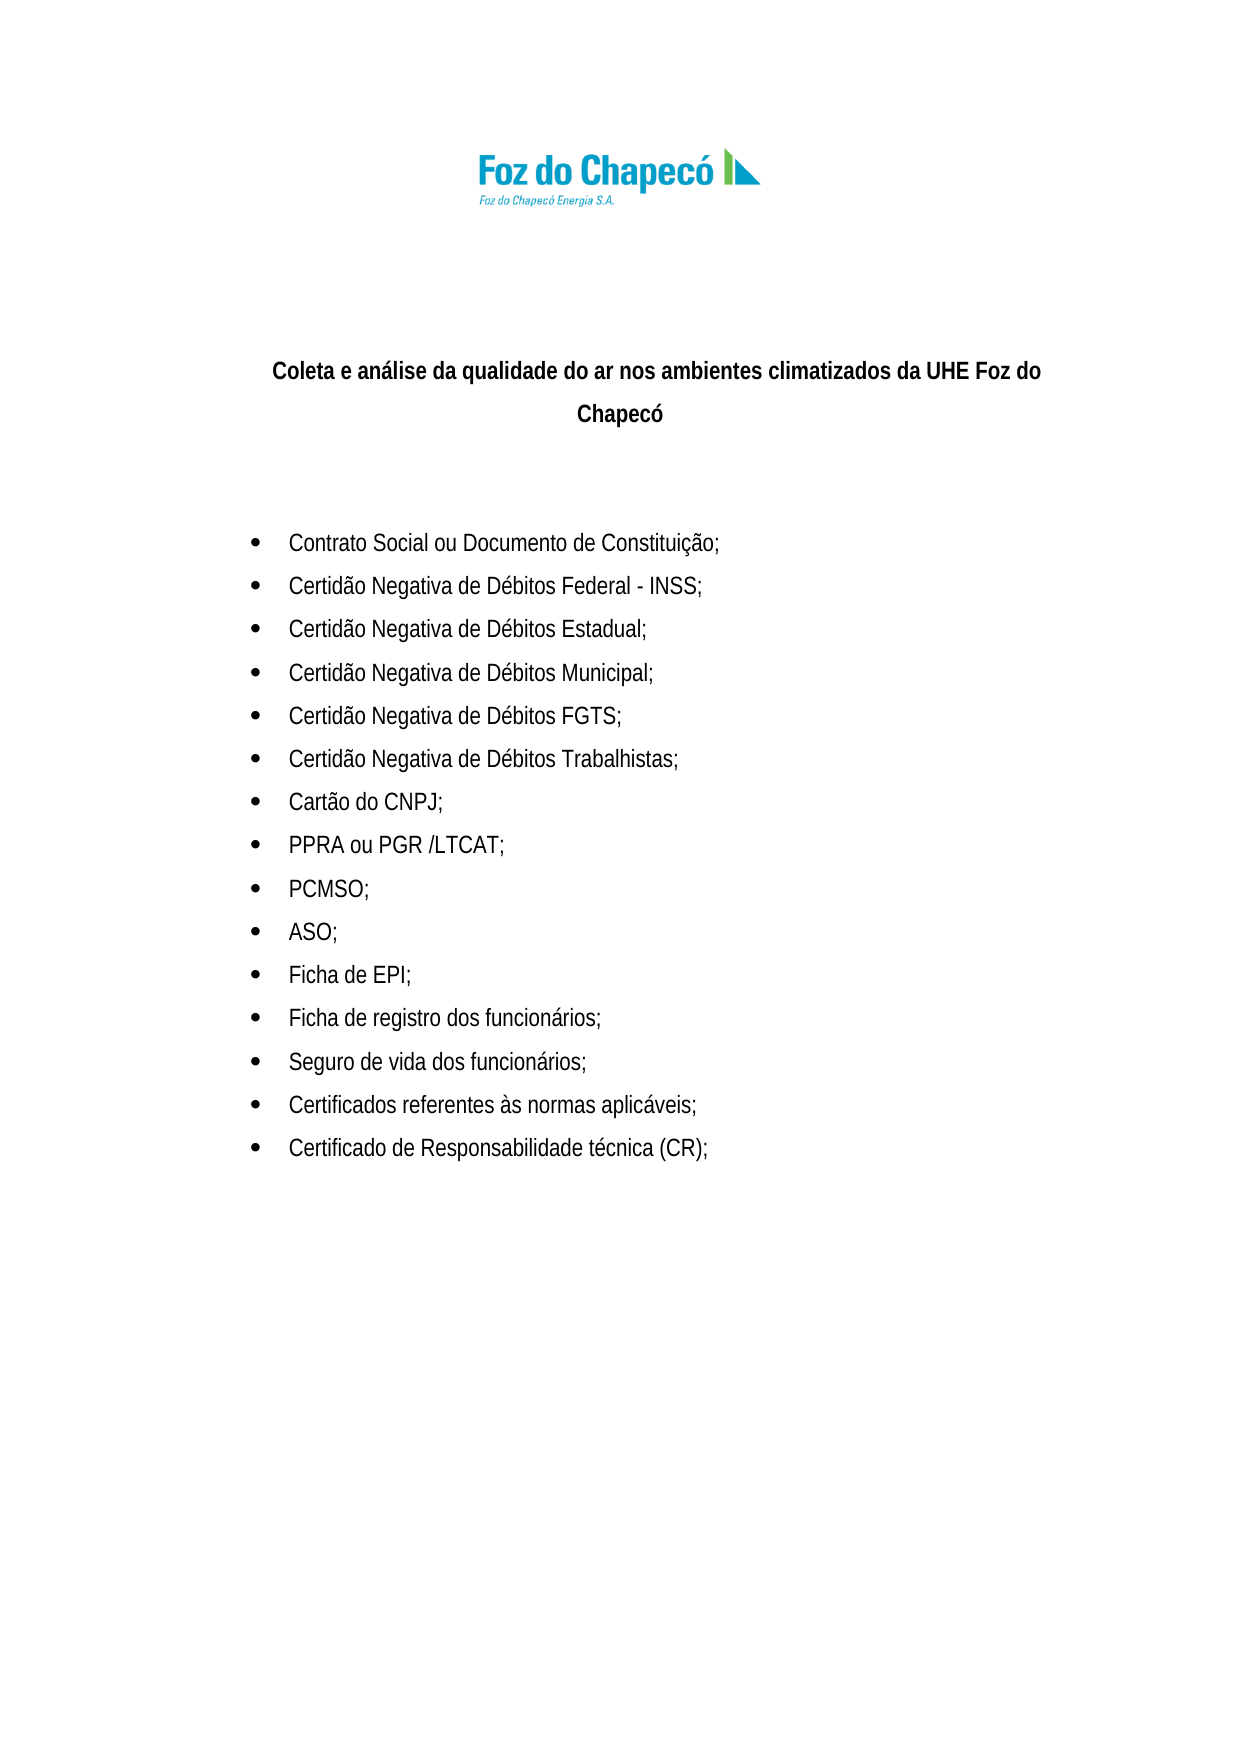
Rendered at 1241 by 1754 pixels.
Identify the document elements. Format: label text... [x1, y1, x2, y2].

list ASO; [251, 917, 1063, 946]
list Certidão Negativa de Débitos Municipal; [251, 657, 1063, 686]
list Seguro de vida dos funcionários; [251, 1047, 1063, 1075]
list Certidão Negativa de Débitos FGTS; [251, 701, 1063, 729]
list Certificado de Responsabilidade técnica (CR); [251, 1133, 1063, 1162]
list Cartão do CNPJ; [251, 787, 1063, 816]
list Contrato Social ou Documento de Constituição; [251, 528, 1063, 557]
picture [479, 147, 761, 207]
picture [501, 168, 506, 181]
list Certidão Negativa de Débitos Federal - INSS; [251, 571, 1063, 600]
list Certificados referentes às normas aplicáveis; [251, 1090, 1063, 1119]
list PPRA ou PGR /LTCAT; [251, 830, 1063, 859]
list Ficha de registro dos funcionários; [251, 1003, 1063, 1032]
list Certidão Negativa de Débitos Trabalhistas; [251, 744, 1063, 773]
list Ficha de EPI; [251, 960, 1063, 989]
list PCMSO; [251, 874, 1063, 902]
list Certidão Negativa de Débitos Estadual; [251, 614, 1063, 643]
text Coleta e análise da qualidade do ar nos ambientes climatizados da UHE Foz do Chapecó [177, 356, 1063, 428]
